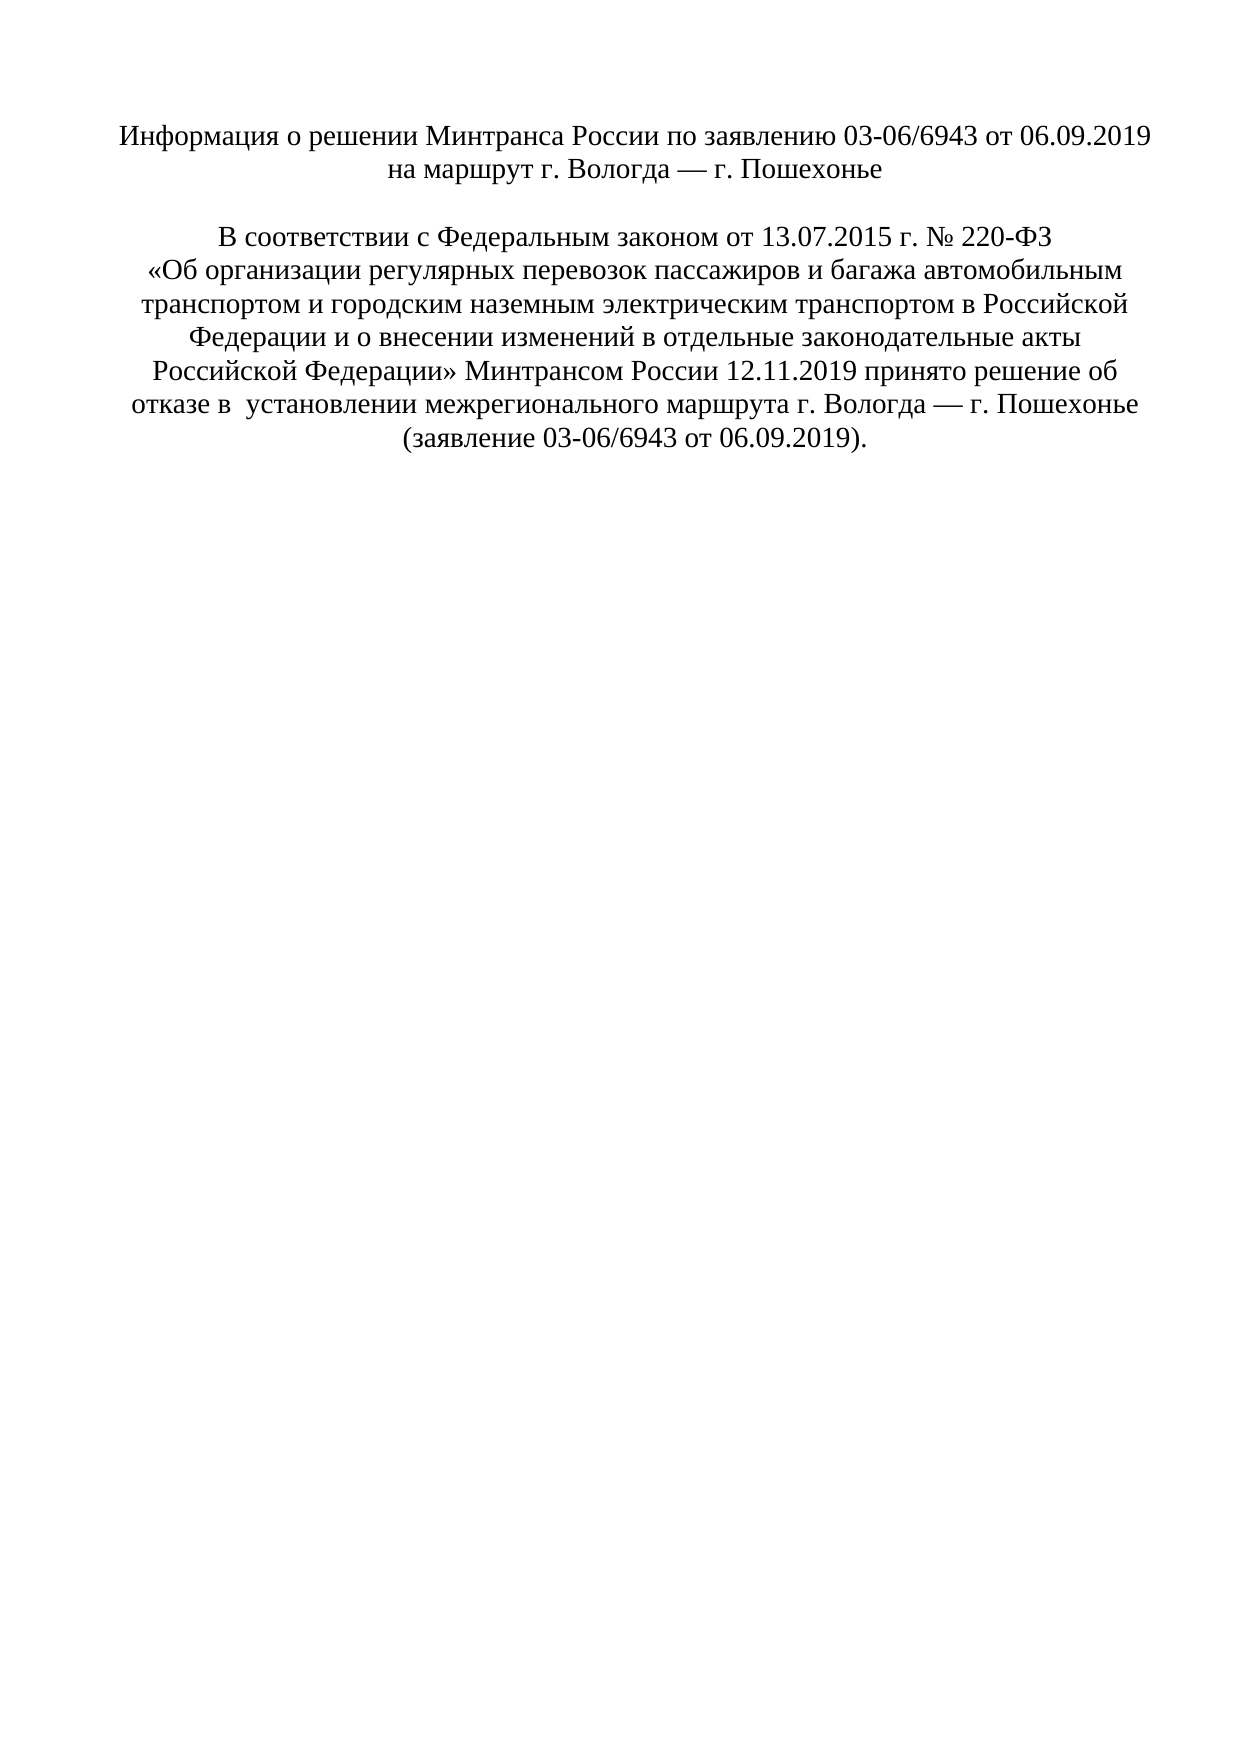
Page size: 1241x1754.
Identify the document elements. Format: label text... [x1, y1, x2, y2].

text Информация о решении Минтранса России по заявлению 03-06/6943 от 06.09.2019 на маршрут г. Вологда — г. Пошехонье [118, 118, 1152, 185]
text В соответствии с Федеральным законом от 13.07.2015 г. № 220-ФЗ «Об организации регулярных перевозок пассажиров и багажа автомобильным транспортом и городским наземным электрическим транспортом в Российской Федерации и о внесении изменений в отдельные законодательные акты Российской Федерации» Минтрансом России 12.11.2019 принято решение об отказе в установлении межрегионального маршрута г. Вологда — г. Пошехонье (заявление 03-06/6943 от 06.09.2019). [118, 219, 1152, 453]
